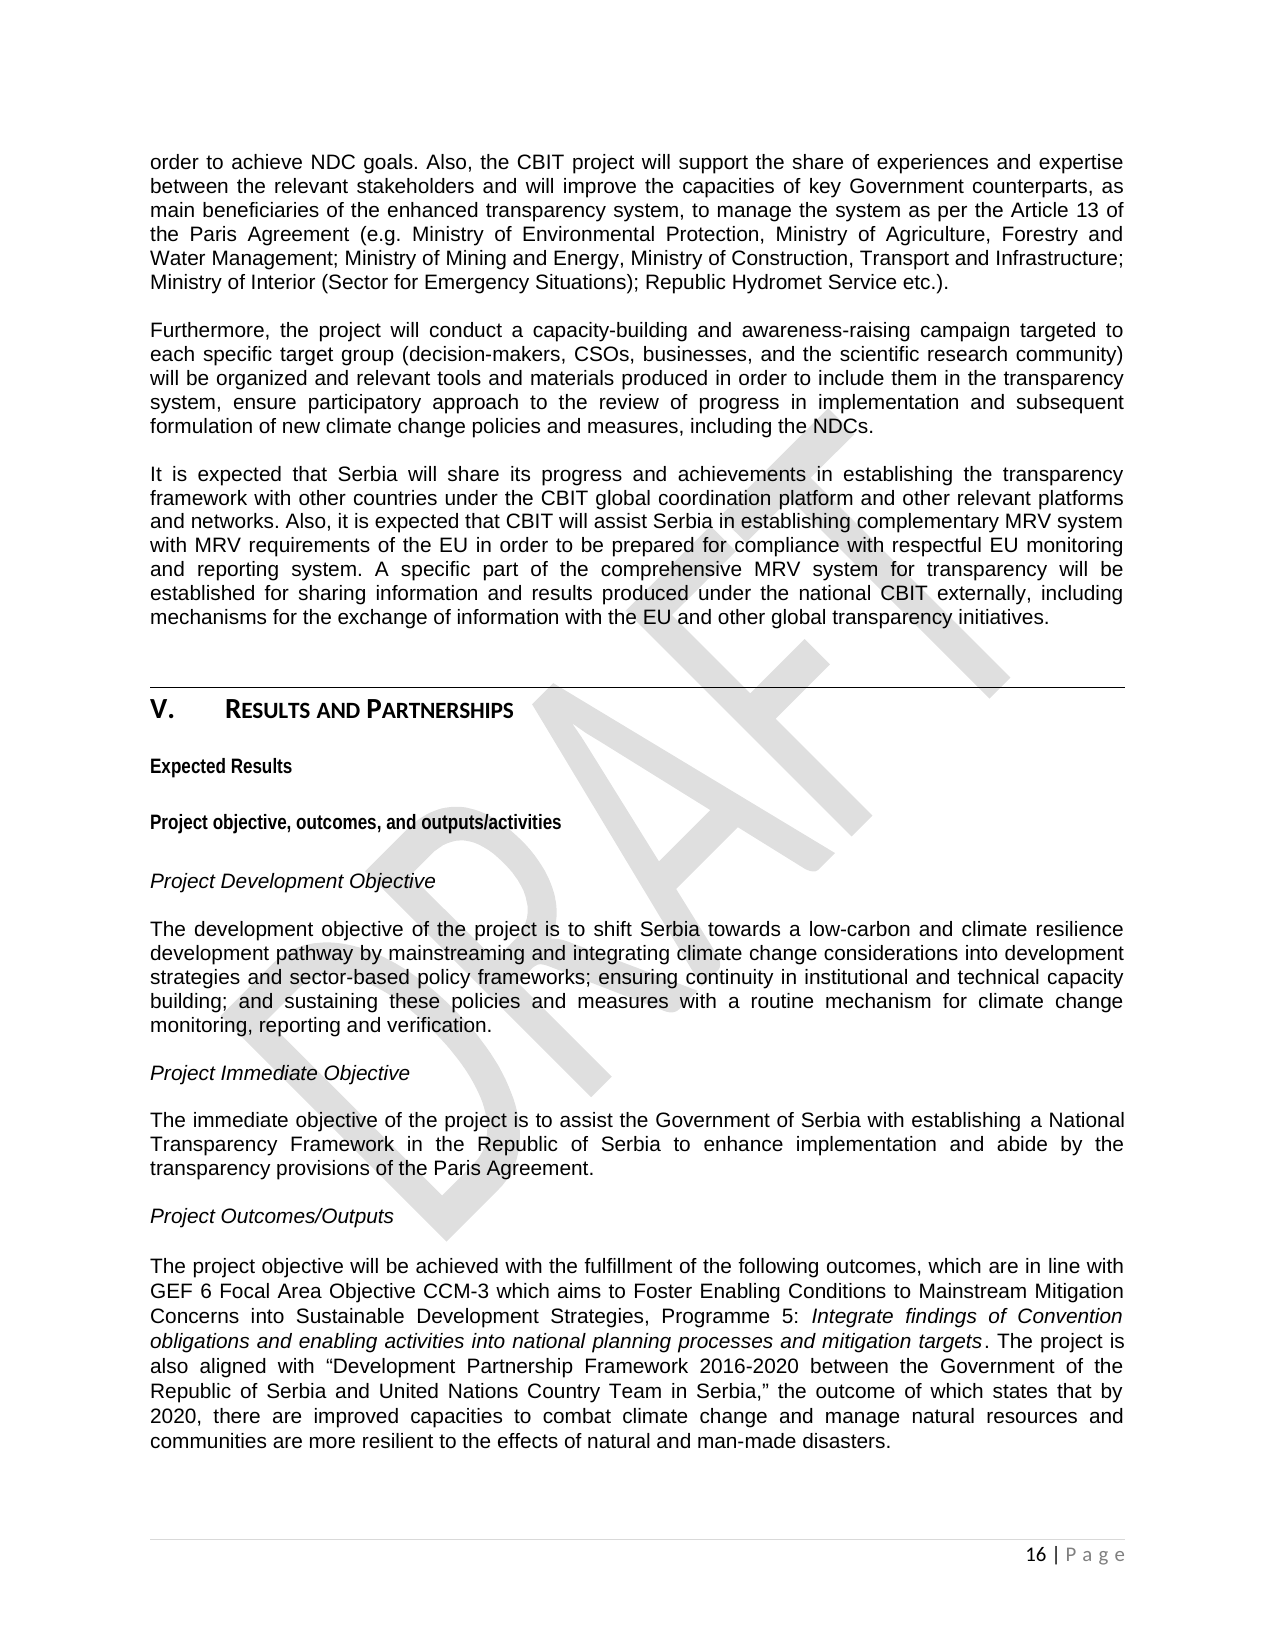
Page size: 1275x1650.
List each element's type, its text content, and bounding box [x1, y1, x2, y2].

text Furthermore, the project will conduct a capacity-building and awareness-raising campaign targeted to each specific target group (decision-makers, CSOs, businesses, and the scientific research community) will be organized and relevant tools and materials produced in order to include them in the transparency system, ensure participatory approach to the review of progress in implementation and subsequent formulation of new climate change policies and measures, including the NDCs. [150, 318, 1125, 437]
subtitle Project objective, outcomes, and outputs/activities [150, 810, 1125, 834]
text Project Development Objective [150, 869, 1125, 893]
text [150, 150, 1125, 294]
subtitle Expected Results [150, 754, 1125, 778]
subtitle Results and Partnerships [150, 688, 1125, 725]
text It is expected that Serbia will share its progress and achievements in establishing the transparency framework with other countries under the CBIT global coordination platform and other relevant platforms and networks. Also, it is expected that CBIT will assist Serbia in establishing complementary MRV system with MRV requirements of the EU in order to be prepared for compliance with respectful EU monitoring and reporting system. A specific part of the comprehensive MRV system for transparency will be established for sharing information and results produced under the national CBIT externally, including mechanisms for the exchange of information with the EU and other global transparency initiatives. [150, 461, 1125, 629]
text The project objective will be achieved with the fulfillment of the following outcomes, which are in line with GEF 6 Focal Area Objective CCM-3 which aims to Foster Enabling Conditions to Mainstream Mitigation Concerns into Sustainable Development Strategies, Programme 5: Integrate findings of Convention obligations and enabling activities into national planning processes and mitigation targets. The project is also aligned with “Development Partnership Framework 2016-2020 between the Government of the Republic of Serbia and United Nations Country Team in Serbia,” the outcome of which states that by 2020, there are improved capacities to combat climate change and manage natural resources and communities are more resilient to the effects of natural and man-made disasters. [150, 1253, 1125, 1453]
text The development objective of the project is to shift Serbia towards a low-carbon and climate resilience development pathway by mainstreaming and integrating climate change considerations into development strategies and sector-based policy frameworks; ensuring continuity in institutional and technical capacity building; and sustaining these policies and measures with a routine mechanism for climate change monitoring, reporting and verification. [150, 917, 1125, 1036]
text Project Outcomes/Outputs [150, 1204, 1125, 1228]
text Project Immediate Objective [150, 1060, 1125, 1084]
text The immediate objective of the project is to assist the Government of Serbia with establishing a National Transparency Framework in the Republic of Serbia to enhance implementation and abide by the transparency provisions of the Paris Agreement. [150, 1108, 1125, 1180]
